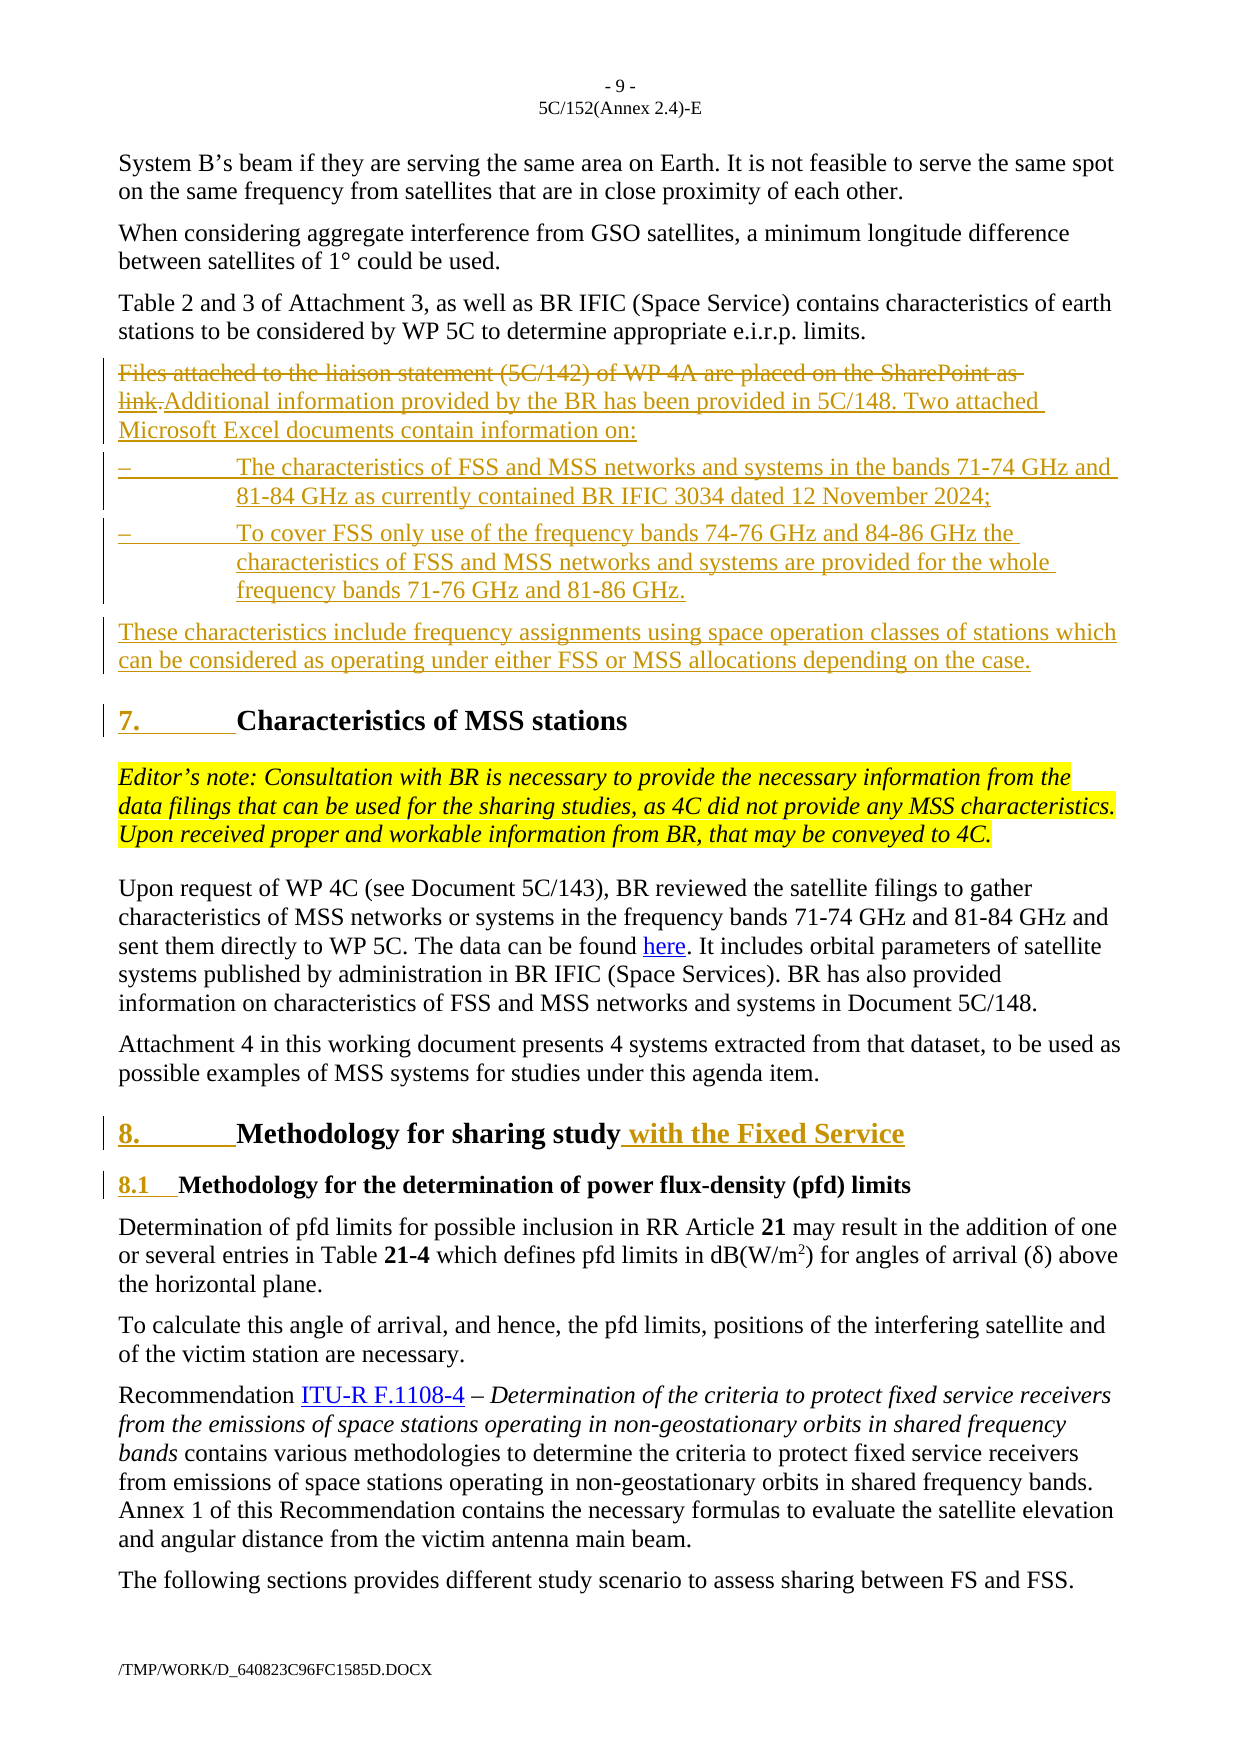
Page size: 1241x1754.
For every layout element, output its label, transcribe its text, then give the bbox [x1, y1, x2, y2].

list Methodology for the determination of power flux-density (pfd) limits [118, 1171, 1122, 1199]
text Determination of pfd limits for possible inclusion in RR Article 21 may result in the addition of one or several entries in Table 21-4 which defines pfd limits in dB(W/m2) for angles of arrival (δ) above the horizontal plane. [118, 1212, 1122, 1298]
text Attachment 4 in this working document presents 4 systems extracted from that dataset, to be used as possible examples of MSS systems for studies under this agenda item. [118, 1029, 1122, 1087]
text To calculate this angle of arrival, and hence, the pfd limits, positions of the interfering satellite and of the victim station are necessary. [118, 1311, 1122, 1368]
text Characteristics of MSS stations [118, 703, 1122, 737]
text Table 2 and 3 of Attachment 3, as well as BR IFIC (Space Service) contains characteristics of earth stations to be considered by WP 5C to determine appropriate e.i.r.p. limits. [118, 288, 1122, 345]
text When considering aggregate interference from GSO satellites, a minimum longitude difference between satellites of 1° could be used. [118, 218, 1122, 275]
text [118, 148, 1122, 205]
text Methodology for sharing study [118, 1116, 1122, 1150]
text The following sections provides different study scenario to assess sharing between FS and FSS. [118, 1566, 1122, 1594]
text Upon request of WP 4C (see Document 5C/143), BR reviewed the satellite filings to gather characteristics of MSS networks or systems in the frequency bands 71-74 GHz and 81-84 GHz and sent them directly to WP 5C. The data can be found here. It includes orbital parameters of satellite systems published by administration in BR IFIC (Space Services). BR has also provided information on characteristics of FSS and MSS networks and systems in Document 5C/148. [118, 873, 1122, 1017]
text Editor’s note: Consultation with BR is necessary to provide the necessary information from the data filings that can be used for the sharing studies, as 4C did not provide any MSS characteristics. Upon received proper and workable information from BR, that may be conveyed to 4C. [118, 762, 1122, 848]
text Recommendation ITU-R F.1108-4 – Determination of the criteria to protect fixed service receivers from the emissions of space stations operating in non-geostationary orbits in shared frequency bands contains various methodologies to determine the criteria to protect fixed service receivers from emissions of space stations operating in non-geostationary orbits in shared frequency bands. Annex 1 of this Recommendation contains the necessary formulas to evaluate the satellite elevation and angular distance from the victim antenna main beam. [118, 1381, 1122, 1553]
